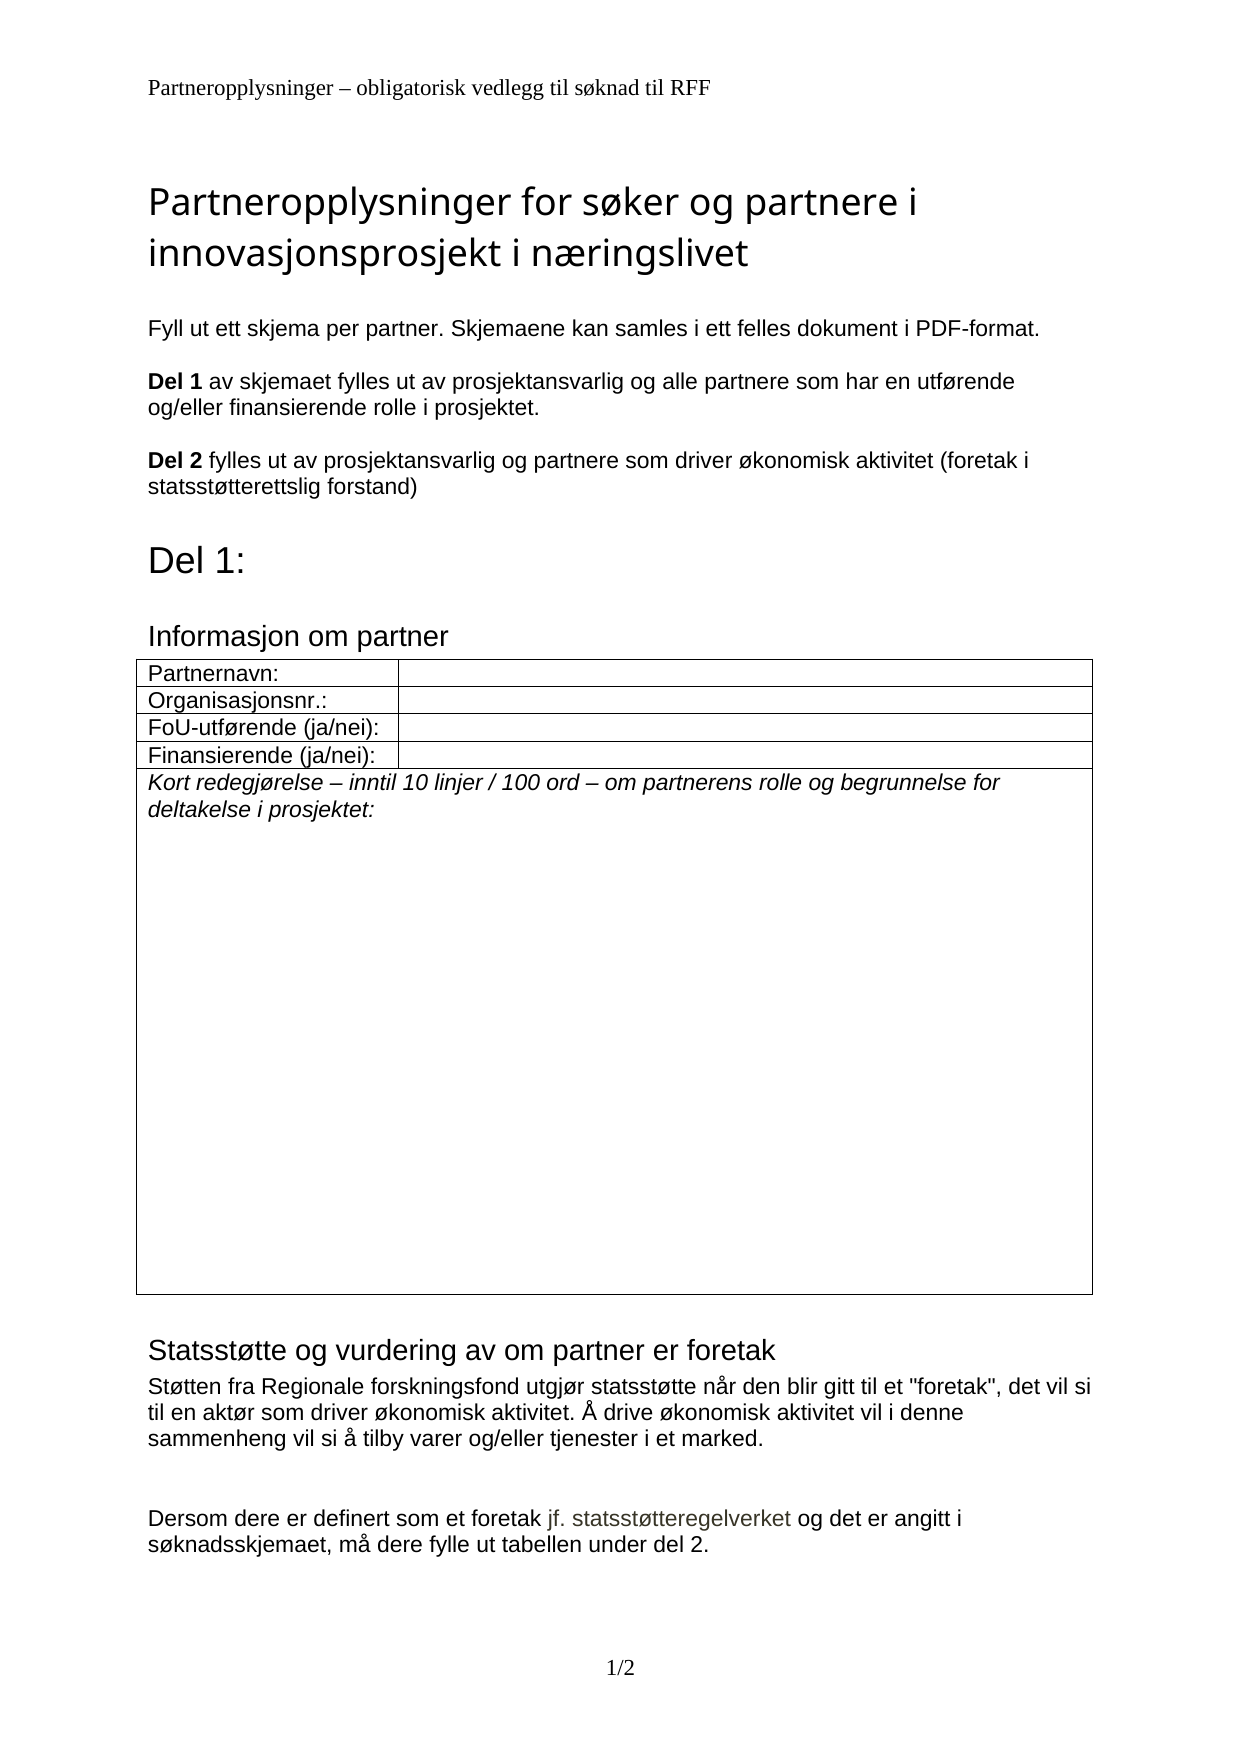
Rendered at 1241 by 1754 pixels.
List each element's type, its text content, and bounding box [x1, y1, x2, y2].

text Del 2 fylles ut av prosjektansvarlig og partnere som driver økonomisk aktivitet (foretak i statsstøtterettslig forstand) [148, 447, 1093, 500]
subtitle Informasjon om partner [148, 619, 1093, 652]
table_cell [399, 687, 1092, 713]
subtitle Statsstøtte og vurdering av om partner er foretak [148, 1333, 1093, 1366]
table_cell FoU-utførende (ja/nei): [137, 714, 398, 741]
table_header [399, 660, 1092, 686]
table_cell Organisasjonsnr.: [137, 687, 398, 713]
text Fyll ut ett skjema per partner. Skjemaene kan samles i ett felles dokument i PDF-format. [148, 315, 1093, 342]
table_cell Kort redegjørelse – inntil 10 linjer / 100 ord – om partnerens rolle og begrunnelse for deltakelse i prosjektet: [137, 769, 1092, 1294]
text Del 1 av skjemaet fylles ut av prosjektansvarlig og alle partnere som har en utførende og/eller finansierende rolle i prosjektet. [148, 368, 1093, 421]
subtitle Partneropplysninger for søker og partnere i innovasjonsprosjekt i næringslivet [148, 176, 1093, 278]
text Støtten fra Regionale forskningsfond utgjør statsstøtte når den blir gitt til et "foretak", det vil si til en aktør som driver økonomisk aktivitet. Å drive økonomisk aktivitet vil i denne sammenheng vil si å tilby varer og/eller tjenester i et marked. [148, 1373, 1093, 1452]
table_header Partnernavn: [137, 660, 398, 686]
text Dersom dere er definert som et foretak jf. statsstøtteregelverket og det er angitt i søknadsskjemaet, må dere fylle ut tabellen under del 2. [148, 1504, 1093, 1557]
subtitle Del 1: [148, 538, 1093, 581]
table_cell [399, 742, 1092, 768]
table_cell Finansierende (ja/nei): [137, 742, 398, 768]
table_cell [399, 714, 1092, 741]
